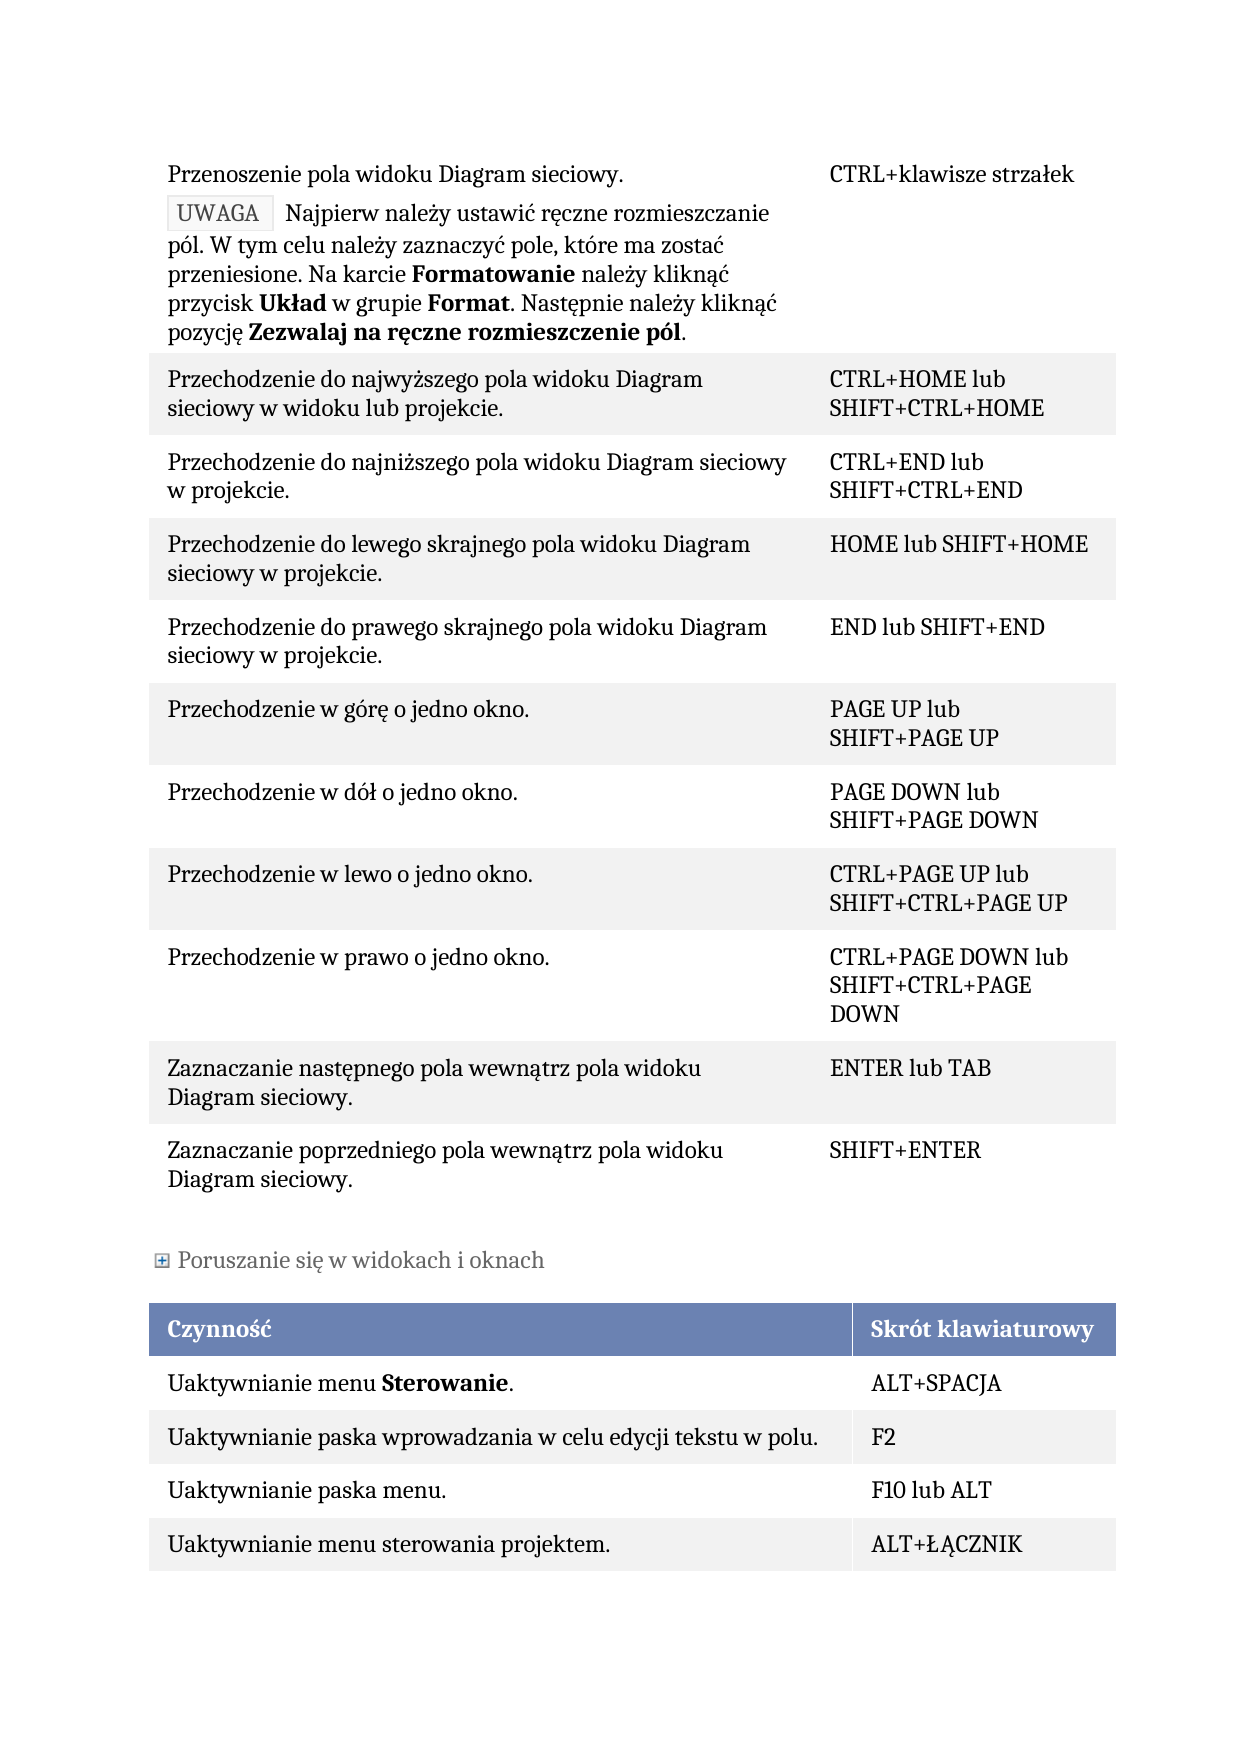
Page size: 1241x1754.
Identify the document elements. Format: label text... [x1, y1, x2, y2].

table_cell Przechodzenie do prawego skrajnego pola widoku Diagram sieciowy w projekcie. [149, 600, 811, 682]
table_cell ALT+SPACJA [853, 1356, 1116, 1410]
table_cell F10 lub ALT [853, 1464, 1116, 1517]
table_cell Uaktywnianie paska wprowadzania w celu edycji tekstu w polu. [149, 1410, 852, 1464]
table_cell Uaktywnianie menu Sterowanie. [149, 1356, 852, 1410]
table_header Skrót klawiaturowy [853, 1303, 1116, 1356]
table_cell ENTER lub TAB [811, 1041, 1116, 1124]
table_cell Przechodzenie do najwyższego pola widoku Diagram sieciowy w widoku lub projekcie. [149, 353, 811, 435]
table_cell Przenoszenie pola widoku Diagram sieciowy. Uwaga Najpierw należy ustawić ręczne rozmieszczanie pól. W tym celu należy zaznaczyć pole, które ma zostać przeniesione. Na karcie Formatowanie należy kliknąć przycisk Układ w grupie Format. Następnie należy kliknąć pozycję Zezwalaj na ręczne rozmieszczenie pól. [149, 148, 811, 352]
table_cell SHIFT+ENTER [811, 1124, 1116, 1206]
table_cell ALT+ŁĄCZNIK [853, 1518, 1116, 1571]
table_cell Uaktywnianie menu sterowania projektem. [149, 1518, 852, 1571]
table_cell Przechodzenie w dół o jedno okno. [149, 765, 811, 847]
table_cell F2 [853, 1410, 1116, 1464]
text Poruszanie się w widokach i oknach [148, 1234, 1093, 1274]
table_cell Zaznaczanie poprzedniego pola wewnątrz pola widoku Diagram sieciowy. [149, 1124, 811, 1206]
table_cell PAGE DOWN lub SHIFT+PAGE DOWN [811, 765, 1116, 847]
table_cell Uaktywnianie paska menu. [149, 1464, 852, 1517]
table_header Czynność [149, 1303, 852, 1356]
table_cell Przechodzenie do najniższego pola widoku Diagram sieciowy w projekcie. [149, 435, 811, 517]
table_cell CTRL+HOME lub SHIFT+CTRL+HOME [811, 353, 1116, 435]
table_cell Przechodzenie w prawo o jedno okno. [149, 930, 811, 1041]
table_cell Przechodzenie w górę o jedno okno. [149, 683, 811, 765]
picture [147, 1252, 178, 1268]
table_cell Przechodzenie w lewo o jedno okno. [149, 848, 811, 930]
table_cell Zaznaczanie następnego pola wewnątrz pola widoku Diagram sieciowy. [149, 1041, 811, 1124]
table_cell CTRL+PAGE UP lub SHIFT+CTRL+PAGE UP [811, 848, 1116, 930]
table_cell Przechodzenie do lewego skrajnego pola widoku Diagram sieciowy w projekcie. [149, 518, 811, 600]
table_cell CTRL+PAGE DOWN lub SHIFT+CTRL+PAGE DOWN [811, 930, 1116, 1041]
table_cell PAGE UP lub SHIFT+PAGE UP [811, 683, 1116, 765]
table_cell END lub SHIFT+END [811, 600, 1116, 682]
table_cell CTRL+END lub SHIFT+CTRL+END [811, 435, 1116, 517]
table_cell HOME lub SHIFT+HOME [811, 518, 1116, 600]
table_cell CTRL+klawisze strzałek [811, 148, 1116, 352]
